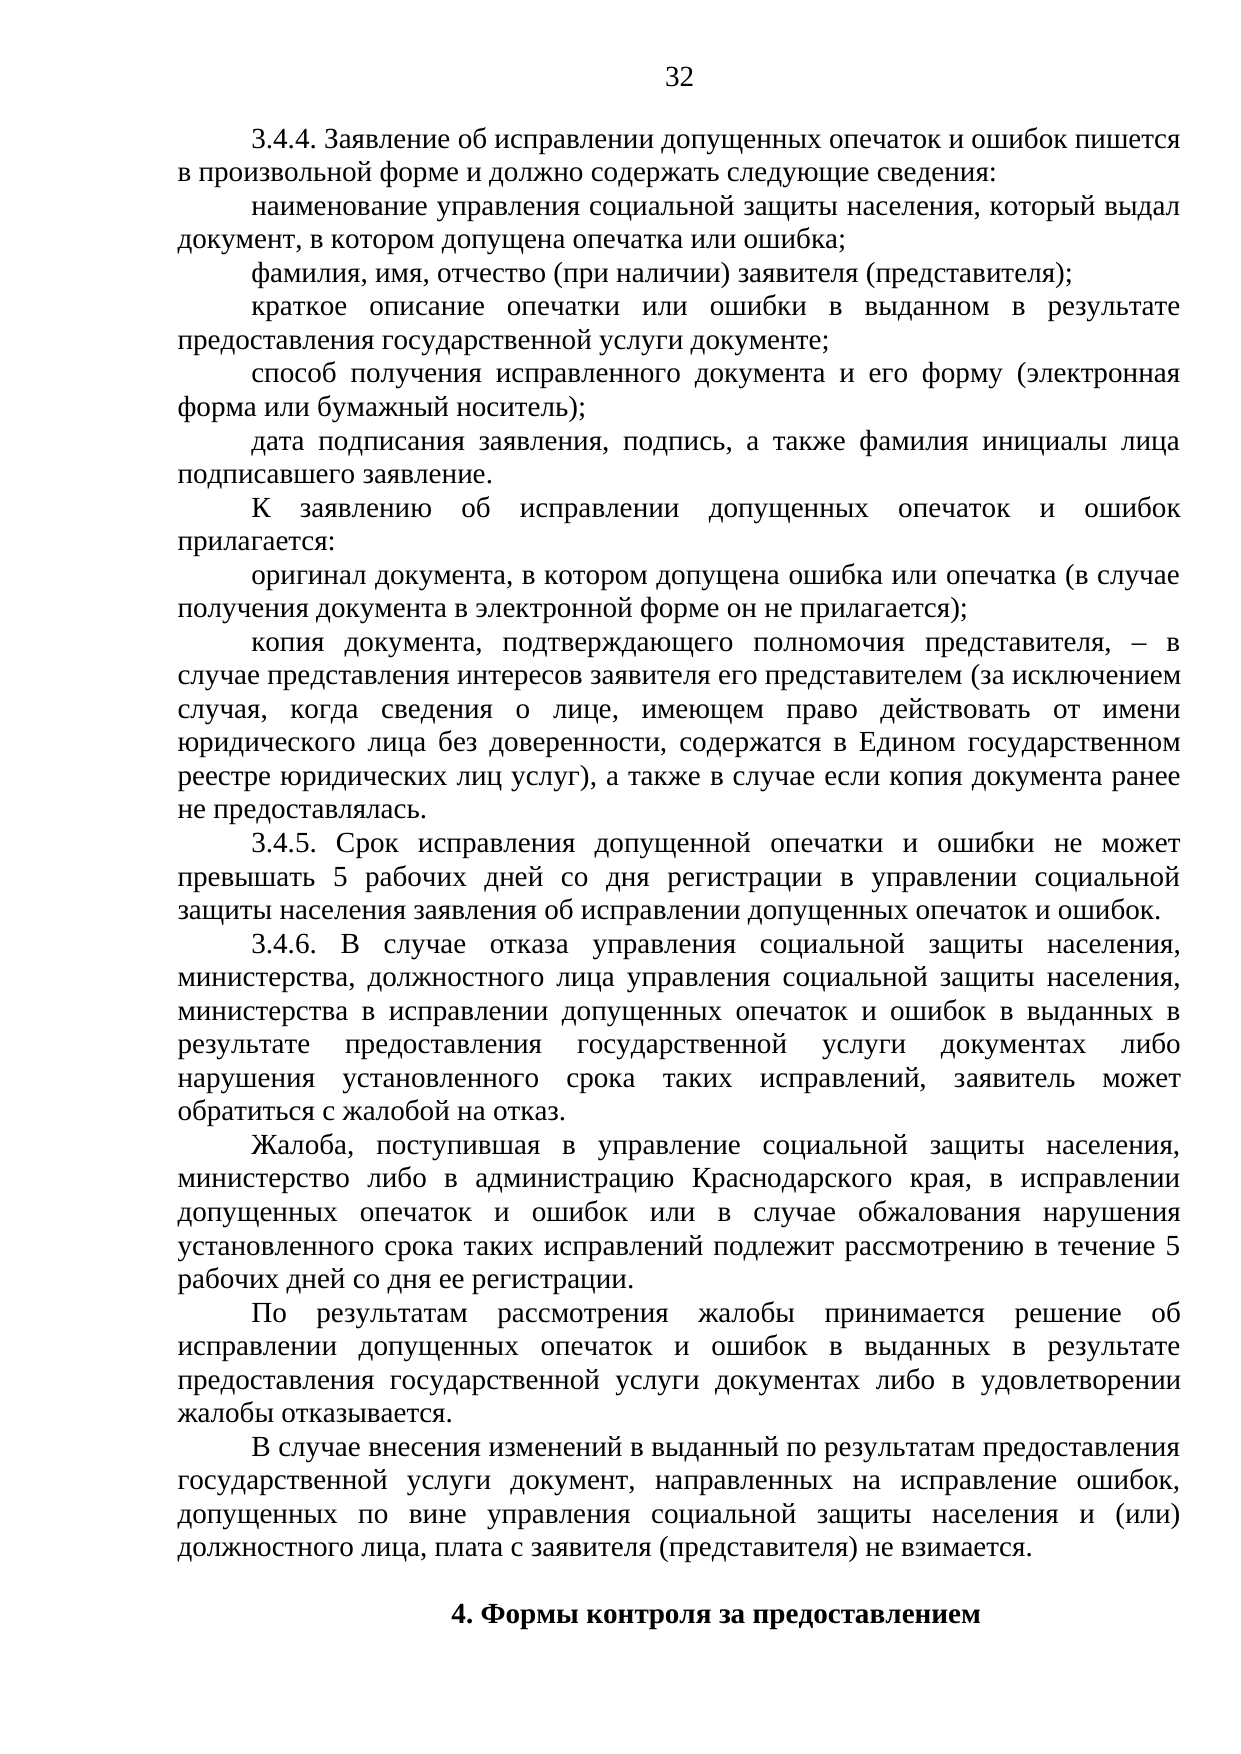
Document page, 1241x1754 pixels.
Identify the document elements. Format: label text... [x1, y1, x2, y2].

text дата подписания заявления, подпись, а также фамилия инициалы лица подписавшего заявление. [177, 423, 1181, 490]
text краткое описание опечатки или ошибки в выданном в результате предоставления государственной услуги документе; [177, 288, 1181, 356]
text 3.4.5. Срок исправления допущенной опечатки и ошибки не может превышать 5 рабочих дней со дня регистрации в управлении социальной защиты населения заявления об исправлении допущенных опечаток и ошибок. [177, 825, 1181, 926]
text копия документа, подтверждающего полномочия представителя, – в случае представления интересов заявителя его представителем (за исключением случая, когда сведения о лице, имеющем право действовать от имени юридического лица без доверенности, содержатся в Едином государственном реестре юридических лиц услуг), а также в случае если копия документа ранее не предоставлялась. [177, 624, 1181, 825]
text Жалоба, поступившая в управление социальной защиты населения, министерство либо в администрацию Краснодарского края, в исправлении допущенных опечаток и ошибок или в случае обжалования нарушения установленного срока таких исправлений подлежит рассмотрению в течение 5 рабочих дней со дня ее регистрации. [177, 1127, 1181, 1295]
text 4. Формы контроля за предоставлением [177, 1597, 1181, 1630]
text В случае внесения изменений в выданный по результатам предоставления государственной услуги документ, направленных на исправление ошибок, допущенных по вине управления социальной защиты населения и (или) должностного лица, плата с заявителя (представителя) не взимается. [177, 1429, 1181, 1563]
text наименование управления социальной защиты населения, который выдал документ, в котором допущена опечатка или ошибка; [177, 188, 1181, 255]
text 3.4.4. Заявление об исправлении допущенных опечаток и ошибок пишется в произвольной форме и должно содержать следующие сведения: [177, 121, 1181, 188]
text фамилия, имя, отчество (при наличии) заявителя (представителя); [177, 255, 1181, 288]
text способ получения исправленного документа и его форму (электронная форма или бумажный носитель); [177, 356, 1181, 423]
text оригинал документа, в котором допущена ошибка или опечатка (в случае получения документа в электронной форме он не прилагается); [177, 557, 1181, 624]
text К заявлению об исправлении допущенных опечаток и ошибок прилагается: [177, 490, 1181, 557]
text 3.4.6. В случае отказа управления социальной защиты населения, министерства, должностного лица управления социальной защиты населения, министерства в исправлении допущенных опечаток и ошибок в выданных в результате предоставления государственной услуги документах либо нарушения установленного срока таких исправлений, заявитель может обратиться с жалобой на отказ. [177, 926, 1181, 1127]
text По результатам рассмотрения жалобы принимается решение об исправлении допущенных опечаток и ошибок в выданных в результате предоставления государственной услуги документах либо в удовлетворении жалобы отказывается. [177, 1295, 1181, 1429]
